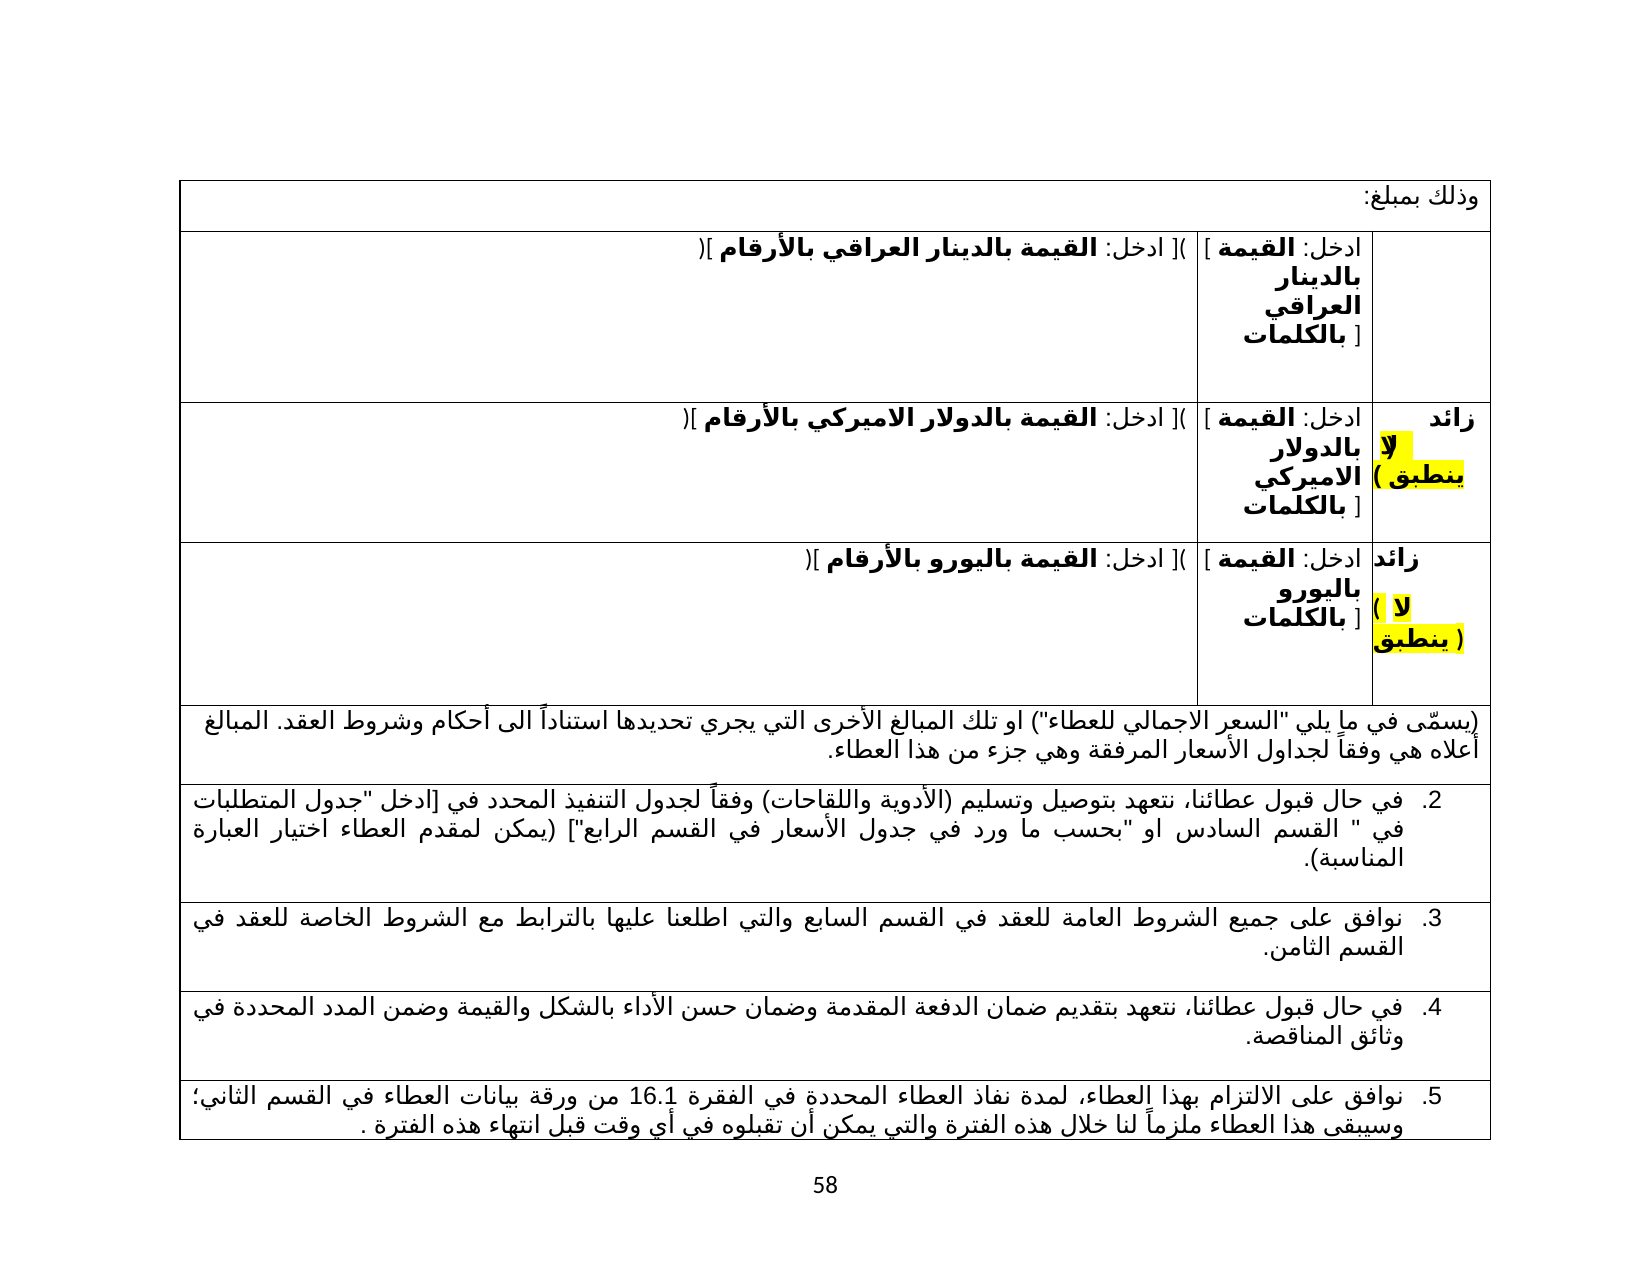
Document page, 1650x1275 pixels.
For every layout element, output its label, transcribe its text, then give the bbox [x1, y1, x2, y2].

table_cell [ ادخل: القيمة بالدينار العراقي بالكلمات ] [1198, 232, 1372, 402]
table_cell نوافق على جميع الشروط العامة للعقد في القسم السابع والتي اطلعنا عليها بالترابط مع الشروط الخاصة للعقد في القسم الثامن. [181, 903, 1490, 991]
table_cell زائد ( لا ينطبق ) [1373, 543, 1490, 705]
table_cell [ ادخل: القيمة باليورو بالكلمات ] [1198, 543, 1372, 705]
table_cell [1373, 232, 1490, 402]
table_cell )[ ادخل: القيمة بالدينار العراقي بالأرقام ]( [181, 232, 1197, 402]
table_cell )[ ادخل: القيمة باليورو بالأرقام ]( [181, 543, 1197, 705]
table_cell زائد ( لا ينطبق ) [1373, 403, 1490, 542]
table_cell في حال قبول عطائنا، نتعهد بتقديم ضمان الدفعة المقدمة وضمان حسن الأداء بالشكل والقيمة وضمن المدد المحددة في وثائق المناقصة. [181, 992, 1490, 1080]
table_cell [181, 1081, 1490, 1139]
table_cell (يسمّى في ما يلي "السعر الاجمالي للعطاء") او تلك المبالغ الأخرى التي يجري تحديدها استناداً الى أحكام وشروط العقد. المبالغ أعلاه هي وفقاً لجداول الأسعار المرفقة وهي جزء من هذا العطاء. [181, 706, 1490, 784]
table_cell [181, 181, 1490, 231]
table_cell [ ادخل: القيمة بالدولار الاميركي بالكلمات ] [1198, 403, 1372, 542]
table_cell في حال قبول عطائنا، نتعهد بتوصيل وتسليم (الأدوية واللقاحات) وفقاً لجدول التنفيذ المحدد في [ادخل "جدول المتطلبات في " القسم السادس او "بحسب ما ورد في جدول الأسعار في القسم الرابع"] (يمكن لمقدم العطاء اختيار العبارة المناسبة). [181, 785, 1490, 902]
table_cell )[ ادخل: القيمة بالدولار الاميركي بالأرقام ]( [181, 403, 1197, 542]
